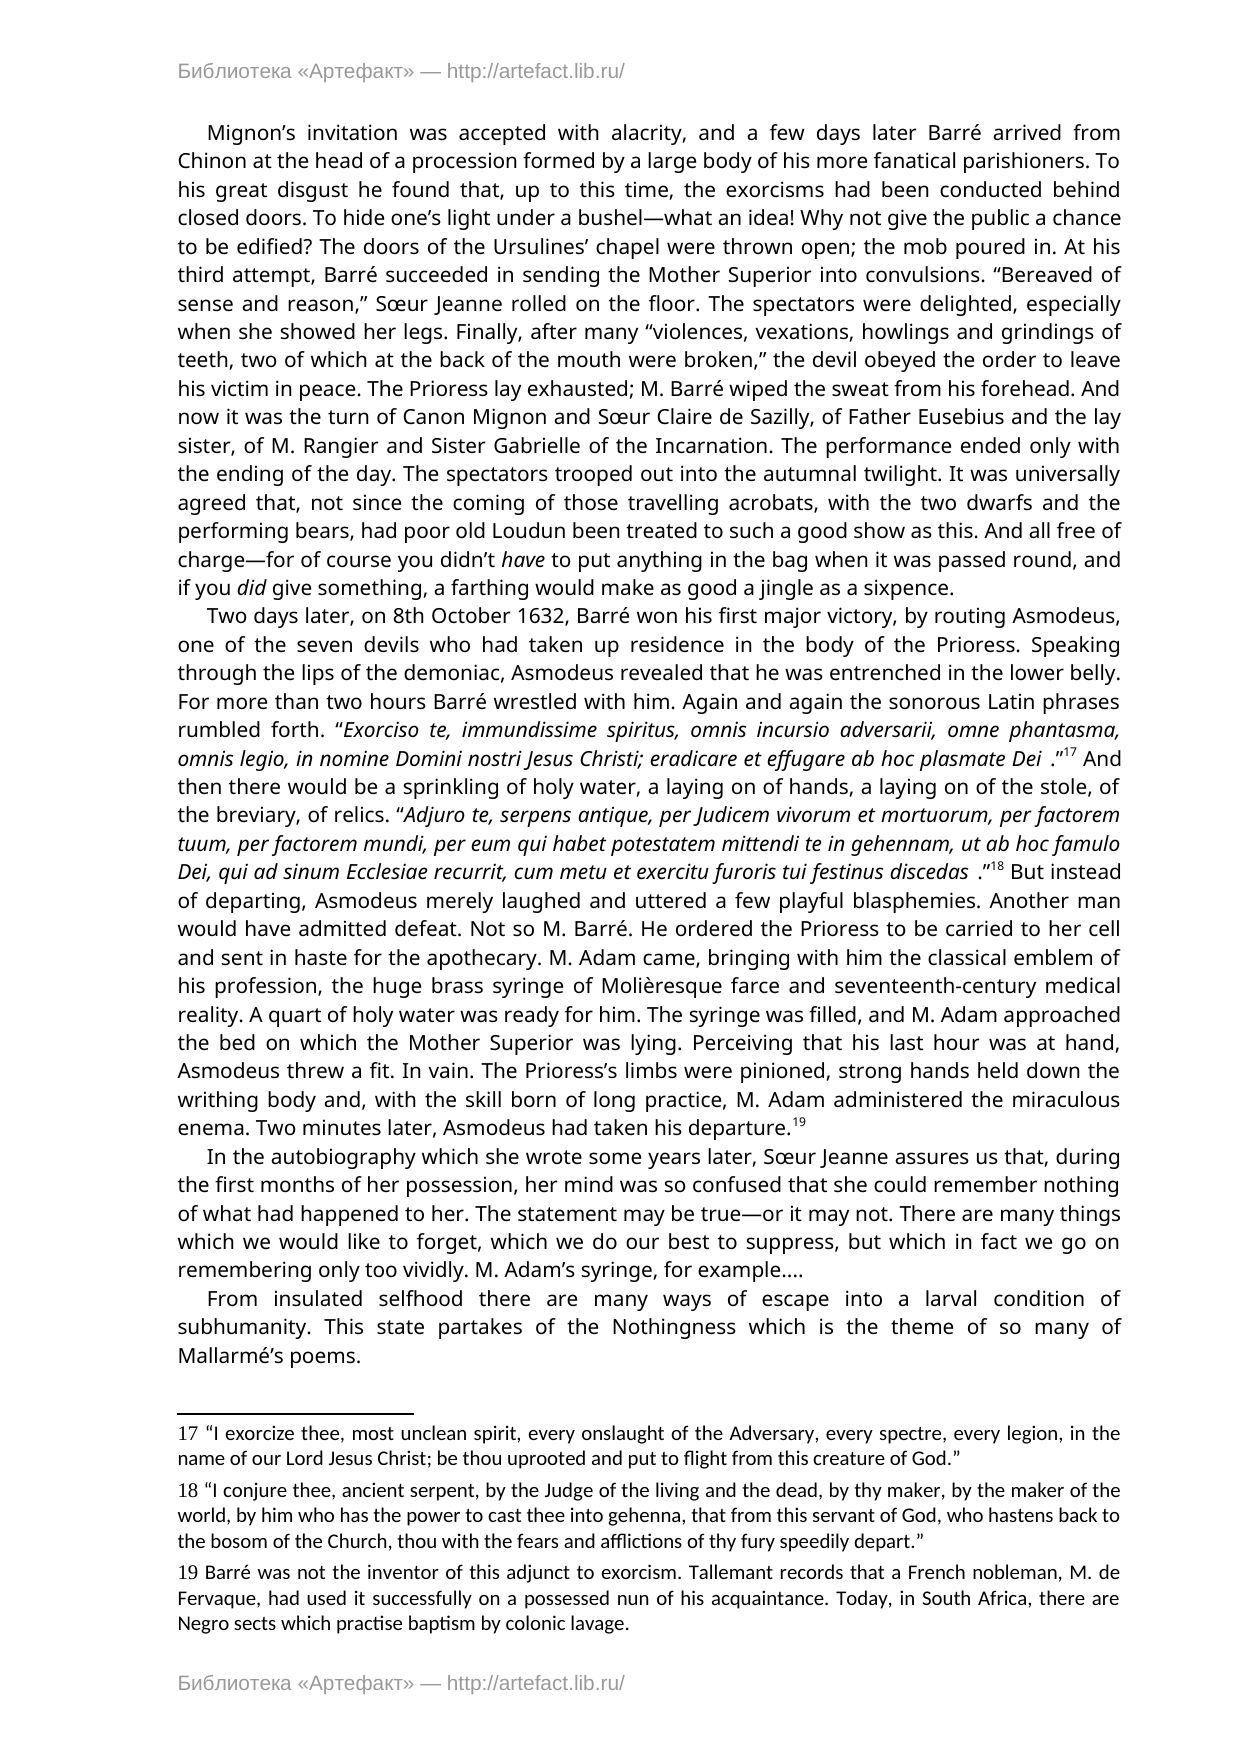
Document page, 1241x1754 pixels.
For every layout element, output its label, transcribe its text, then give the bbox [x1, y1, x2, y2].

text Mignon’s invitation was accepted with alacrity, and a few days later Barré arrived from Chinon at the head of a procession formed by a large body of his more fanatical parishioners. To his great disgust he found that, up to this time, the exorcisms had been conducted behind closed doors. To hide one’s light under a bushel—what an idea! Why not give the public a chance to be edified? The doors of the Ursulines’ chapel were thrown open; the mob poured in. At his third attempt, Barré succeeded in sending the Mother Superior into convulsions. “Bereaved of sense and reason,” Sœur Jeanne rolled on the floor. The spectators were delighted, especially when she showed her legs. Finally, after many “violences, vexations, howlings and grindings of teeth, two of which at the back of the mouth were broken,” the devil obeyed the order to leave his victim in peace. The Prioress lay exhausted; M. Barré wiped the sweat from his forehead. And now it was the turn of Canon Mignon and Sœur Claire de Sazilly, of Father Eusebius and the lay sister, of M. Rangier and Sister Gabrielle of the Incarnation. The performance ended only with the ending of the day. The spectators trooped out into the autumnal twilight. It was universally agreed that, not since the coming of those travelling acrobats, with the two dwarfs and the performing bears, had poor old Loudun been treated to such a good show as this. And all free of charge—for of course you didn’t have to put anything in the bag when it was passed round, and if you did give something, a farthing would make as good a jingle as a sixpence. [177, 118, 1122, 602]
text Two days later, on 8th October 1632, Barré won his first major victory, by routing Asmodeus, one of the seven devils who had taken up residence in the body of the Prioress. Speaking through the lips of the demoniac, Asmodeus revealed that he was entrenched in the lower belly. For more than two hours Barré wrestled with him. Again and again the sonorous Latin phrases rumbled forth. “Exorciso te, immundissime spiritus, omnis incursio adversarii, omne phantasma, omnis legio, in nomine Domini nostri Jesus Christi; eradicare et effugare ab hoc plasmate Dei .” And then there would be a sprinkling of holy water, a laying on of hands, a laying on of the stole, of the breviary, of relics. “Adjuro te, serpens antique, per Judicem vivorum et mortuorum, per factorem tuum, per factorem mundi, per eum qui habet potestatem mittendi te in gehennam, ut ab hoc famulo Dei, qui ad sinum Ecclesiae recurrit, cum metu et exercitu furoris tui festinus discedas .” But instead of departing, Asmodeus merely laughed and uttered a few playful blasphemies. Another man would have admitted defeat. Not so M. Barré. He ordered the Prioress to be carried to her cell and sent in haste for the apothecary. M. Adam came, bringing with him the classical emblem of his profession, the huge brass syringe of Molièresque farce and seventeenth-century medical reality. A quart of holy water was ready for him. The syringe was filled, and M. Adam approached the bed on which the Mother Superior was lying. Perceiving that his last hour was at hand, Asmodeus threw a fit. In vain. The Prioress’s limbs were pinioned, strong hands held down the writhing body and, with the skill born of long practice, M. Adam administered the miraculous enema. Two minutes later, Asmodeus had taken his departure. [177, 602, 1122, 1142]
text From insulated selfhood there are many ways of escape into a larval condition of subhumanity. This state partakes of the Nothingness which is the theme of so many of Mallarmé’s poems. [177, 1284, 1122, 1369]
text In the autobiography which she wrote some years later, Sœur Jeanne assures us that, during the first months of her possession, her mind was so confused that she could remember nothing of what had happened to her. The statement may be true—or it may not. There are many things which we would like to forget, which we do our best to suppress, but which in fact we go on remembering only too vividly. M. Adam’s syringe, for example.... [177, 1142, 1122, 1284]
